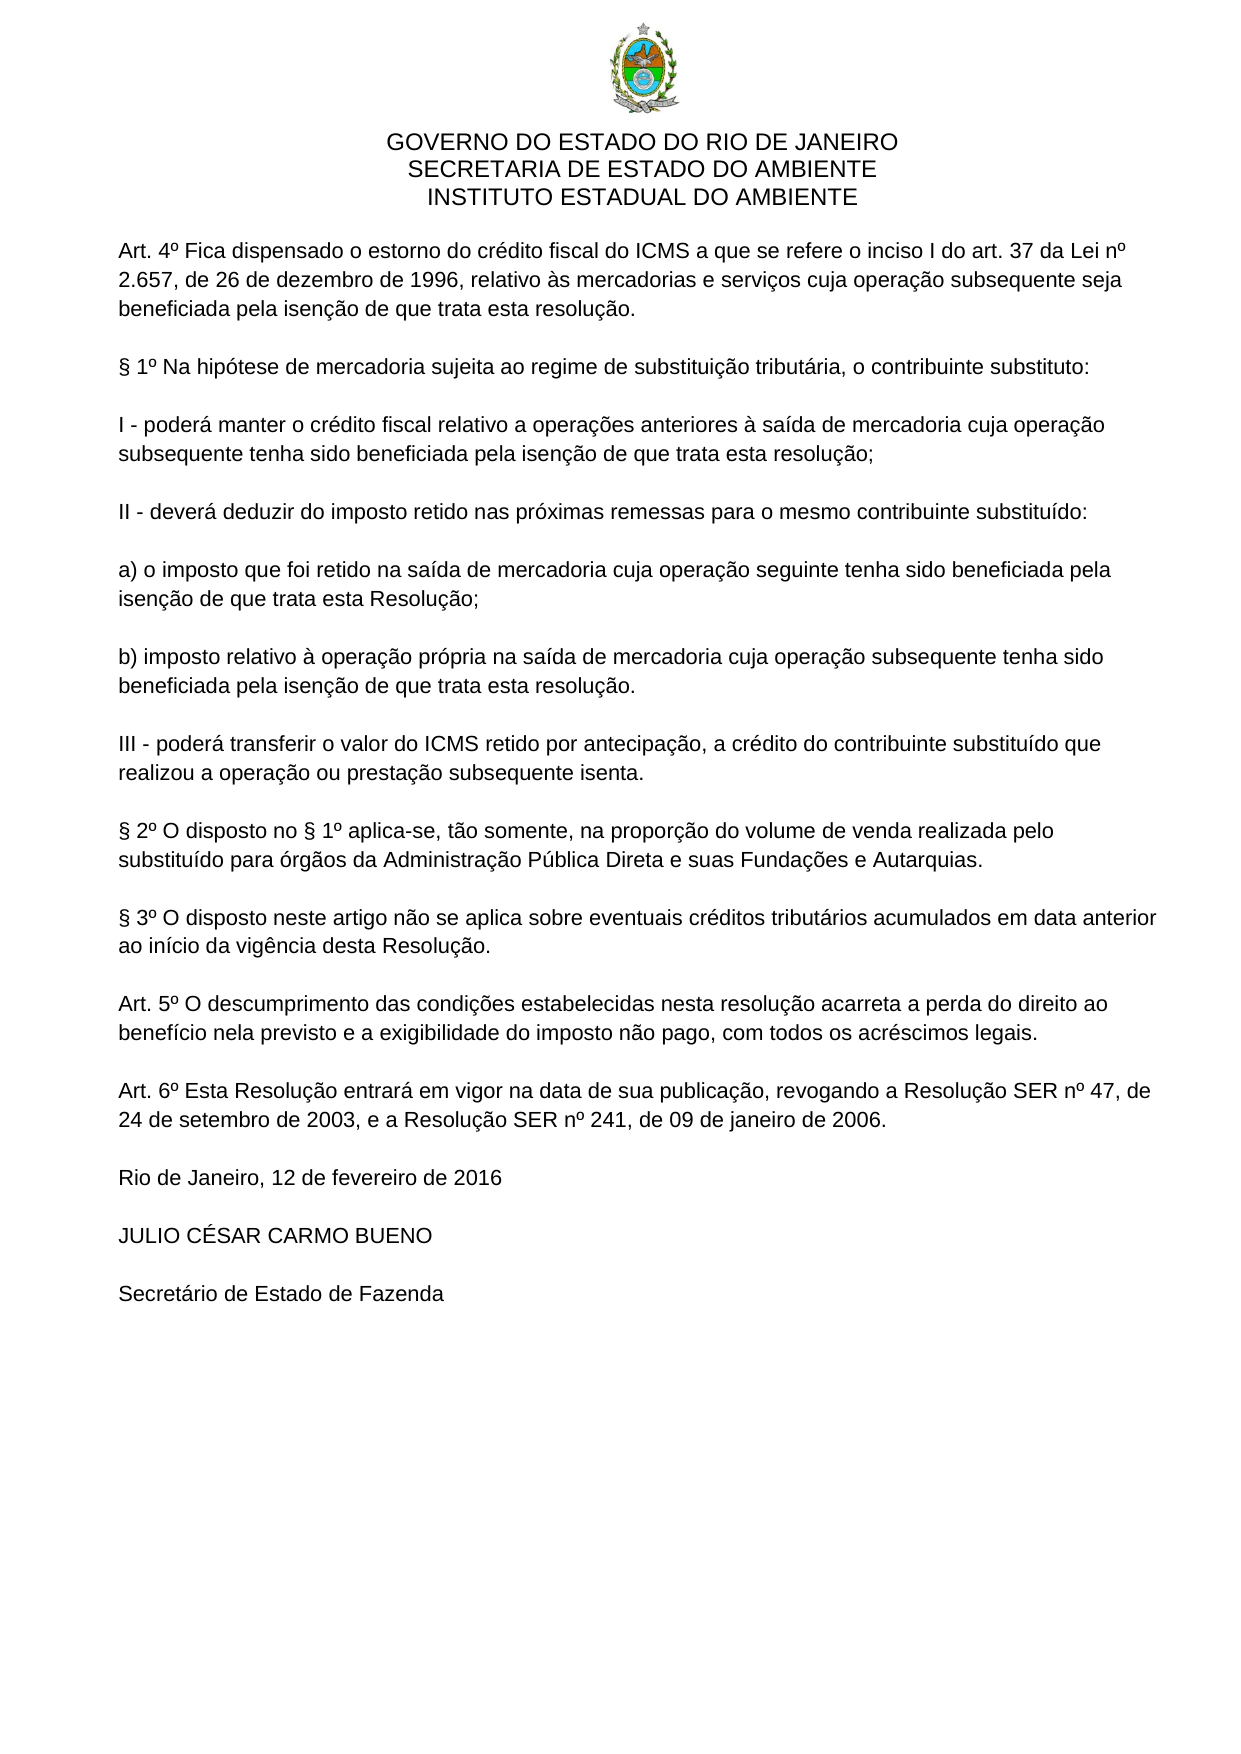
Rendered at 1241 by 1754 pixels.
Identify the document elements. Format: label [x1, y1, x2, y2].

text [118, 238, 1167, 1306]
picture [607, 22, 681, 115]
